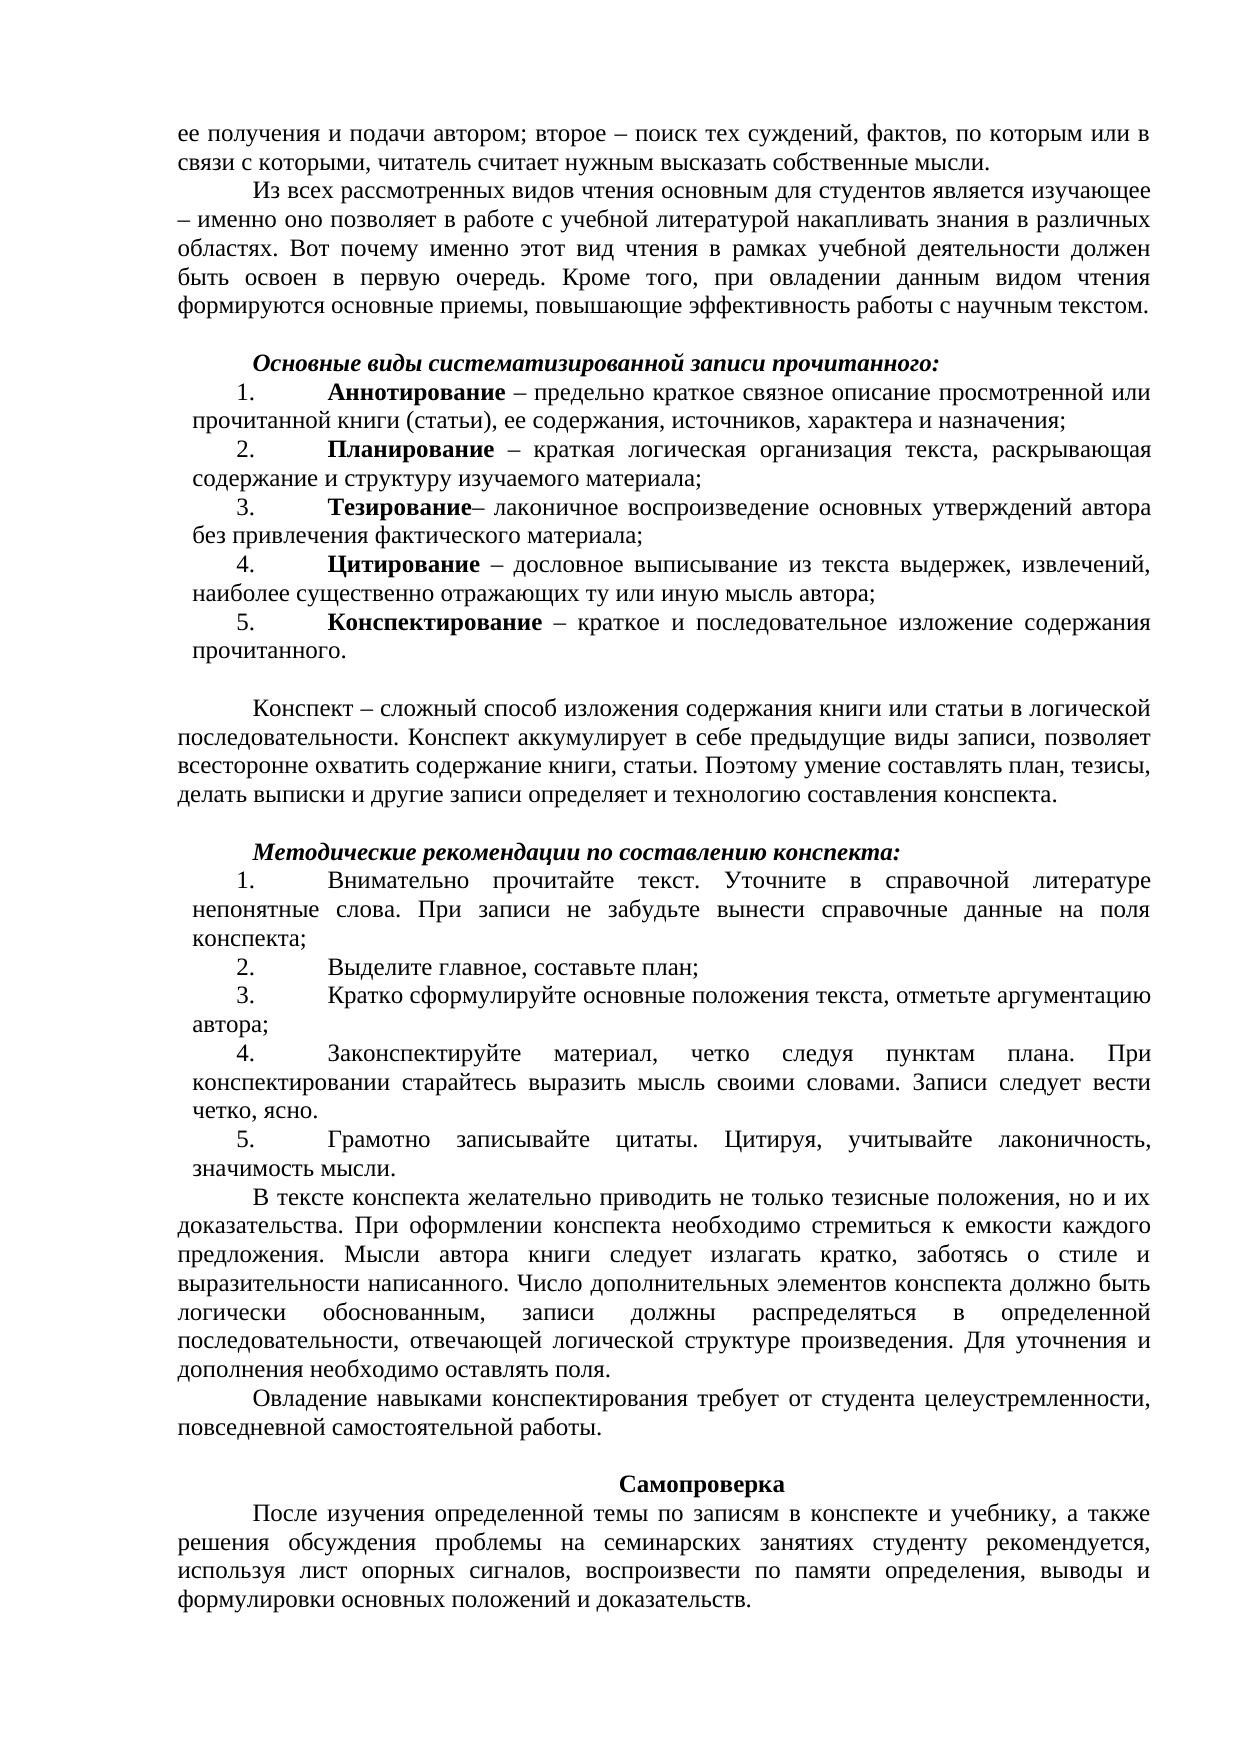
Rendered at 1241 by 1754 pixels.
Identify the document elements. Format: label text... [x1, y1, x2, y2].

list Цитирование – дословное выписывание из текста выдержек, извлечений, наиболее существенно отражающих ту или иную мысль автора; [192, 549, 1152, 607]
text Овладение навыками конспектирования требует от студента целеустремленности, повседневной самостоятельной работы. [177, 1383, 1152, 1441]
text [177, 118, 1152, 176]
list Тезирование– лаконичное воспроизведение основных утверждений автора без привлечения фактического материала; [192, 492, 1152, 549]
list Планирование – краткая логическая организация текста, раскрывающая содержание и структуру изучаемого материала; [192, 434, 1152, 492]
text Из всех рассмотренных видов чтения основным для студентов является изучающее – именно оно позволяет в работе с учебной литературой накапливать знания в различных областях. Вот почему именно этот вид чтения в рамках учебной деятельности должен быть освоен в первую очередь. Кроме того, при овладении данным видом чтения формируются основные приемы, повышающие эффективность работы с научным текстом. [177, 176, 1152, 319]
text Самопроверка [177, 1469, 1152, 1498]
text В тексте конспекта желательно приводить не только тезисные положения, но и их доказательства. При оформлении конспекта необходимо стремиться к емкости каждого предложения. Мысли автора книги следует излагать кратко, заботясь о стиле и выразительности написанного. Число дополнительных элементов конспекта должно быть логически обоснованным, записи должны распределяться в определенной последовательности, отвечающей логической структуре произведения. Для уточнения и дополнения необходимо оставлять поля. [177, 1182, 1152, 1383]
text После изучения определенной темы по записям в конспекте и учебнику, а также решения обсуждения проблемы на семинарских занятиях студенту рекомендуется, используя лист опорных сигналов, воспроизвести по памяти определения, выводы и формулировки основных положений и доказательств. [177, 1498, 1152, 1613]
list Внимательно прочитайте текст. Уточните в справочной литературе непонятные слова. При записи не забудьте вынести справочные данные на поля конспекта; [192, 866, 1152, 952]
list Грамотно записывайте цитаты. Цитируя, учитывайте лаконичность, значимость мысли. [192, 1124, 1152, 1182]
list Кратко сформулируйте основные положения текста, отметьте аргументацию автора; [192, 981, 1152, 1038]
text Конспект – сложный способ изложения содержания книги или статьи в логической последовательности. Конспект аккумулирует в себе предыдущие виды записи, позволяет всесторонне охватить содержание книги, статьи. Поэтому умение составлять план, тезисы, делать выписки и другие записи определяет и технологию составления конспекта. [177, 693, 1152, 808]
list Аннотирование – предельно краткое связное описание просмотренной или прочитанной книги (статьи), ее содержания, источников, характера и назначения; [192, 377, 1152, 434]
list Выделите главное, составьте план; [192, 952, 1152, 981]
list Конспектирование – краткое и последовательное изложение содержания прочитанного. [192, 607, 1152, 664]
text Методические рекомендации по составлению конспекта: [177, 837, 1152, 866]
text Основные виды систематизированной записи прочитанного: [177, 348, 1152, 377]
list Законспектируйте материал, четко следуя пунктам плана. При конспектировании старайтесь выразить мысль своими словами. Записи следует вести четко, ясно. [192, 1038, 1152, 1124]
